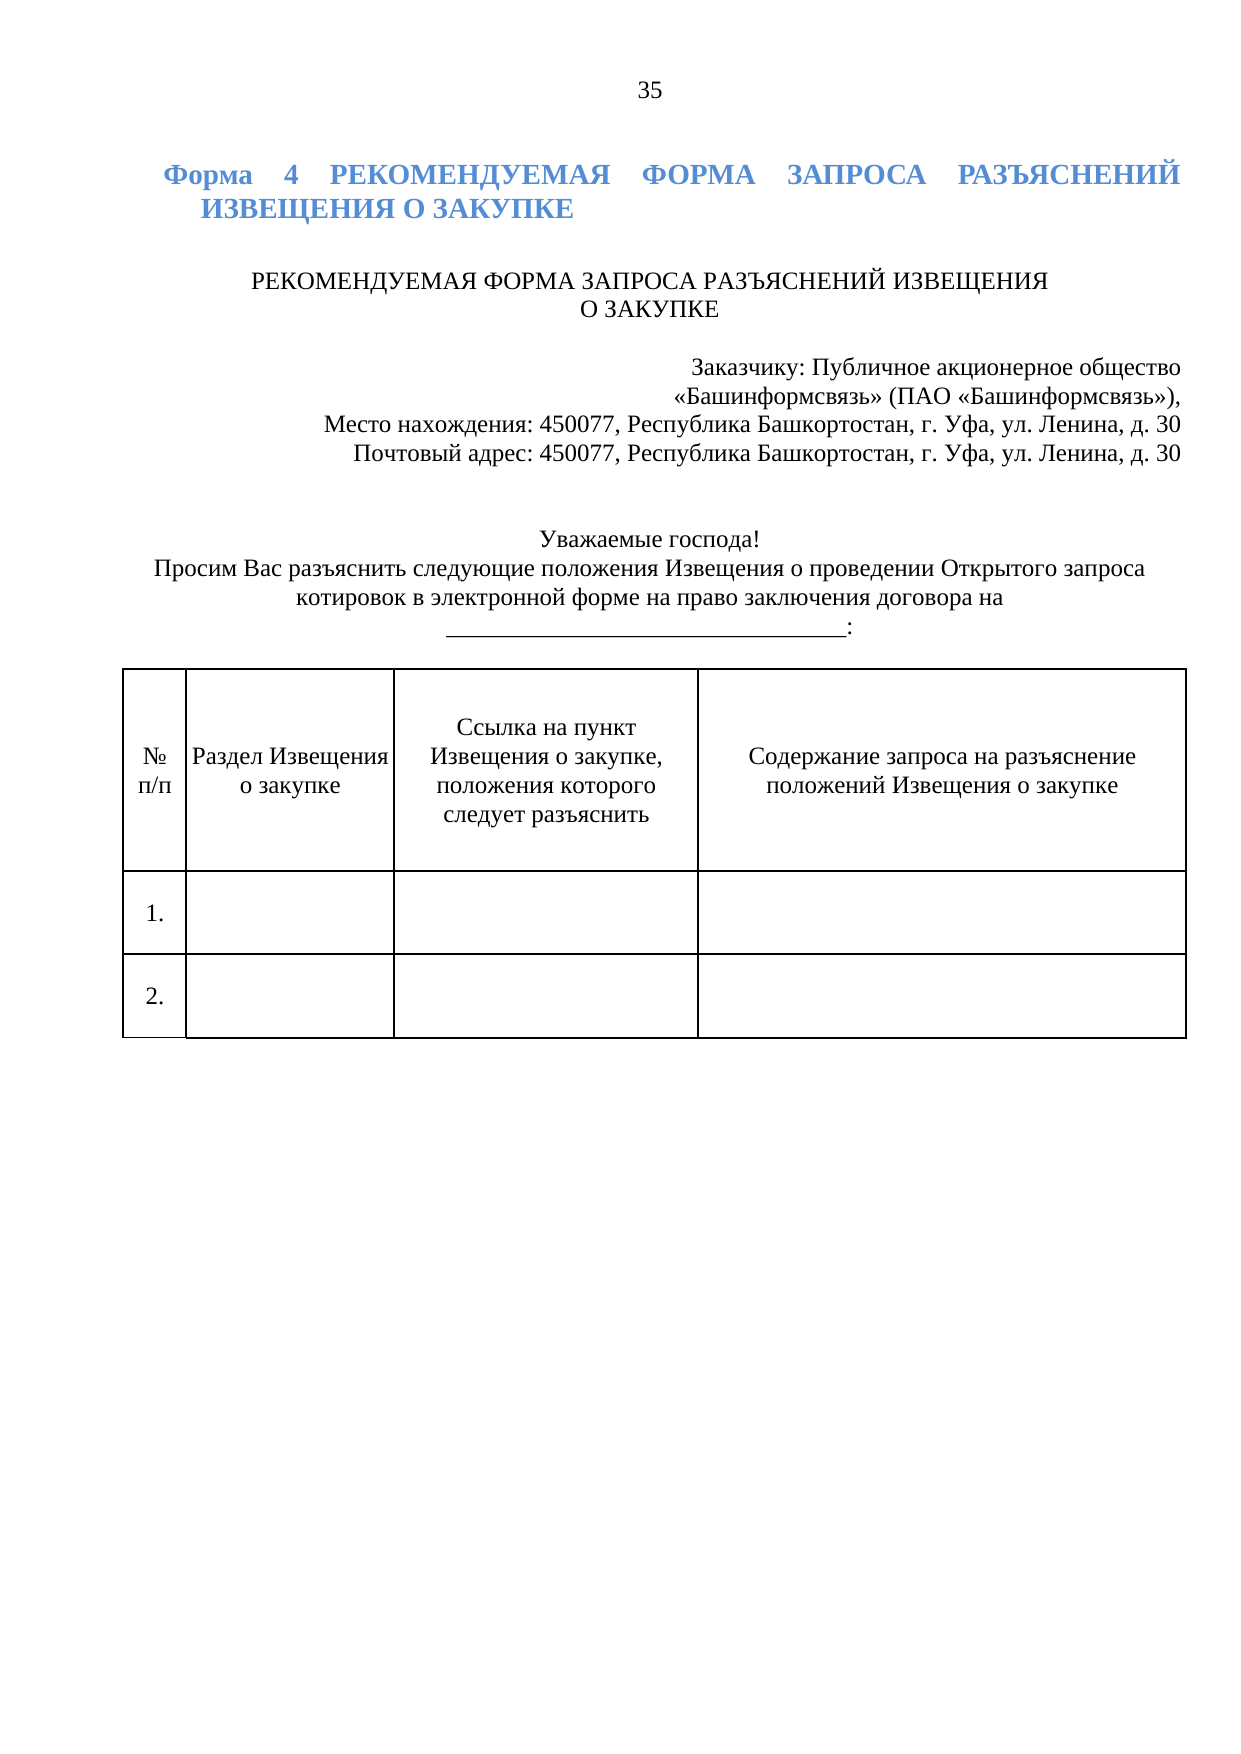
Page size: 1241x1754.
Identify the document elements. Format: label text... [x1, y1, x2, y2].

table_cell 2. [124, 955, 185, 1037]
text РЕКОМЕНДУЕМАЯ ФОРМА ЗАПРОСА РАЗЪЯСНЕНИЙ ИЗВЕЩЕНИЯ [118, 266, 1181, 294]
table_cell [699, 955, 1185, 1037]
table_cell [699, 872, 1185, 953]
text Место нахождения: 450077, Республика Башкортостан, г. Уфа, ул. Ленина, д. 30 [118, 409, 1181, 438]
table_header Содержание запроса на разъяснение положений Извещения о закупке [699, 670, 1185, 870]
text Уважаемые господа! [118, 524, 1181, 553]
text Заказчику: Публичное акционерное общество [118, 352, 1181, 381]
table_cell [187, 955, 393, 1037]
text Форма 4 РЕКОМЕНДУЕМАЯ ФОРМА ЗАПРОСА РАЗЪЯСНЕНИЙ ИЗВЕЩЕНИЯ О ЗАКУПКЕ [163, 157, 1181, 224]
text «Башинформсвязь» (ПАО «Башинформсвязь»), [118, 381, 1181, 409]
table_cell [187, 872, 393, 953]
table_cell 1. [124, 872, 185, 953]
table_cell [395, 872, 697, 953]
table_header Раздел Извещения о закупке [187, 670, 393, 870]
text Просим Вас разъяснить следующие положения Извещения о проведении Открытого запроса котировок в электронной форме на право заключения договора на ________________________________: [118, 553, 1181, 639]
text О ЗАКУПКЕ [118, 294, 1181, 323]
text Почтовый адрес: 450077, Республика Башкортостан, г. Уфа, ул. Ленина, д. 30 [118, 438, 1181, 467]
table_header № п/п [124, 670, 185, 870]
table_header Ссылка на пункт Извещения о закупке, положения которого следует разъяснить [395, 670, 697, 870]
table_cell [395, 955, 697, 1037]
